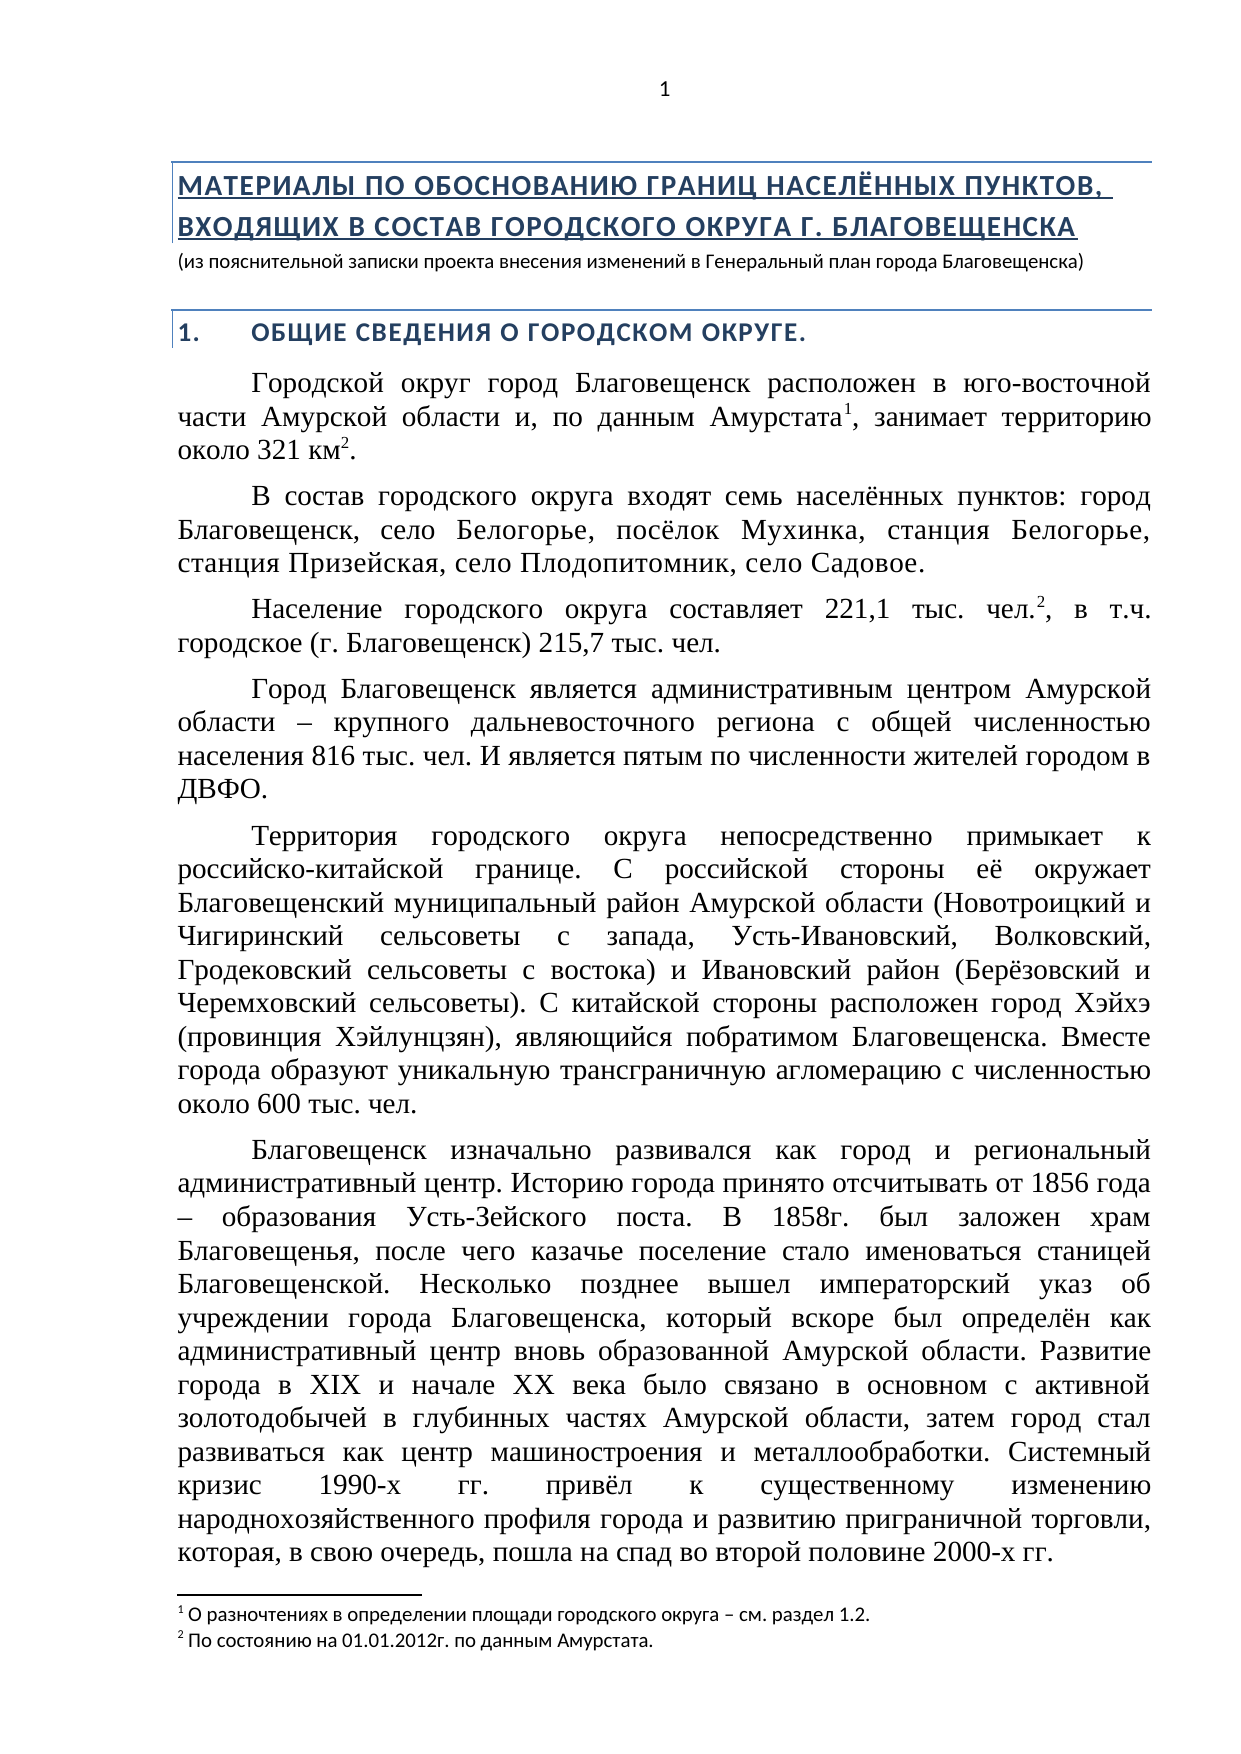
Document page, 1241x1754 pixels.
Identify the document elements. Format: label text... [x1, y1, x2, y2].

text Население городского округа составляет 221,1 тыс. чел., в т.ч. городское (г. Благовещенск) 215,7 тыс. чел. [177, 591, 1152, 658]
subtitle Материалы по обоснованию границ населённых пунктов, входящих в состав городского округа г. Благовещенска [173, 163, 1152, 243]
text (из пояснительной записки проекта внесения изменений в Генеральный план города Благовещенска) [177, 249, 1152, 274]
text Город Благовещенск является административным центром Амурской области – крупного дальневосточного региона с общей численностью населения 816 тыс. чел. И является пятым по численности жителей городом в ДВФО. [177, 671, 1152, 805]
text Городской округ город Благовещенск расположен в юго-восточной части Амурской области и, по данным Амурстата, занимает территорию около 321 км2. [177, 365, 1152, 466]
text В состав городского округа входят семь населённых пунктов: город Благовещенск, село Белогорье, посёлок Мухинка, станция Белогорье, станция Призейская, село Плодопитомник, село Садовое. [177, 478, 1152, 579]
text Территория городского округа непосредственно примыкает к российско-китайской границе. С российской стороны её окружает Благовещенский муниципальный район Амурской области (Новотроицкий и Чигиринский сельсоветы с запада, Усть-Ивановский, Волковский, Гродековский сельсоветы с востока) и Ивановский район (Берёзовский и Черемховский сельсоветы). С китайской стороны расположен город Хэйхэ (провинция Хэйлунцзян), являющийся побратимом Благовещенска. Вместе города образуют уникальную трансграничную агломерацию с численностью около 600 тыс. чел. [177, 818, 1152, 1119]
text Благовещенск изначально развивался как город и региональный административный центр. Историю города принято отсчитывать от 1856 года – образования Усть-Зейского поста. В 1858г. был заложен храм Благовещенья, после чего казачье поселение стало именоваться станицей Благовещенской. Несколько позднее вышел императорский указ об учреждении города Благовещенска, который вскоре был определён как административный центр вновь образованной Амурской области. Развитие города в XIX и начале ХХ века было связано в основном с активной золотодобычей в глубинных частях Амурской области, затем город стал развиваться как центр машиностроения и металлообработки. Системный кризис 1990-х гг. привёл к существенному изменению народнохозяйственного профиля города и развитию приграничной торговли, которая, в свою очередь, пошла на спад во второй половине 2000-х гг. [177, 1132, 1152, 1568]
subtitle 1. Общие сведения о городском округе. [173, 311, 1152, 348]
